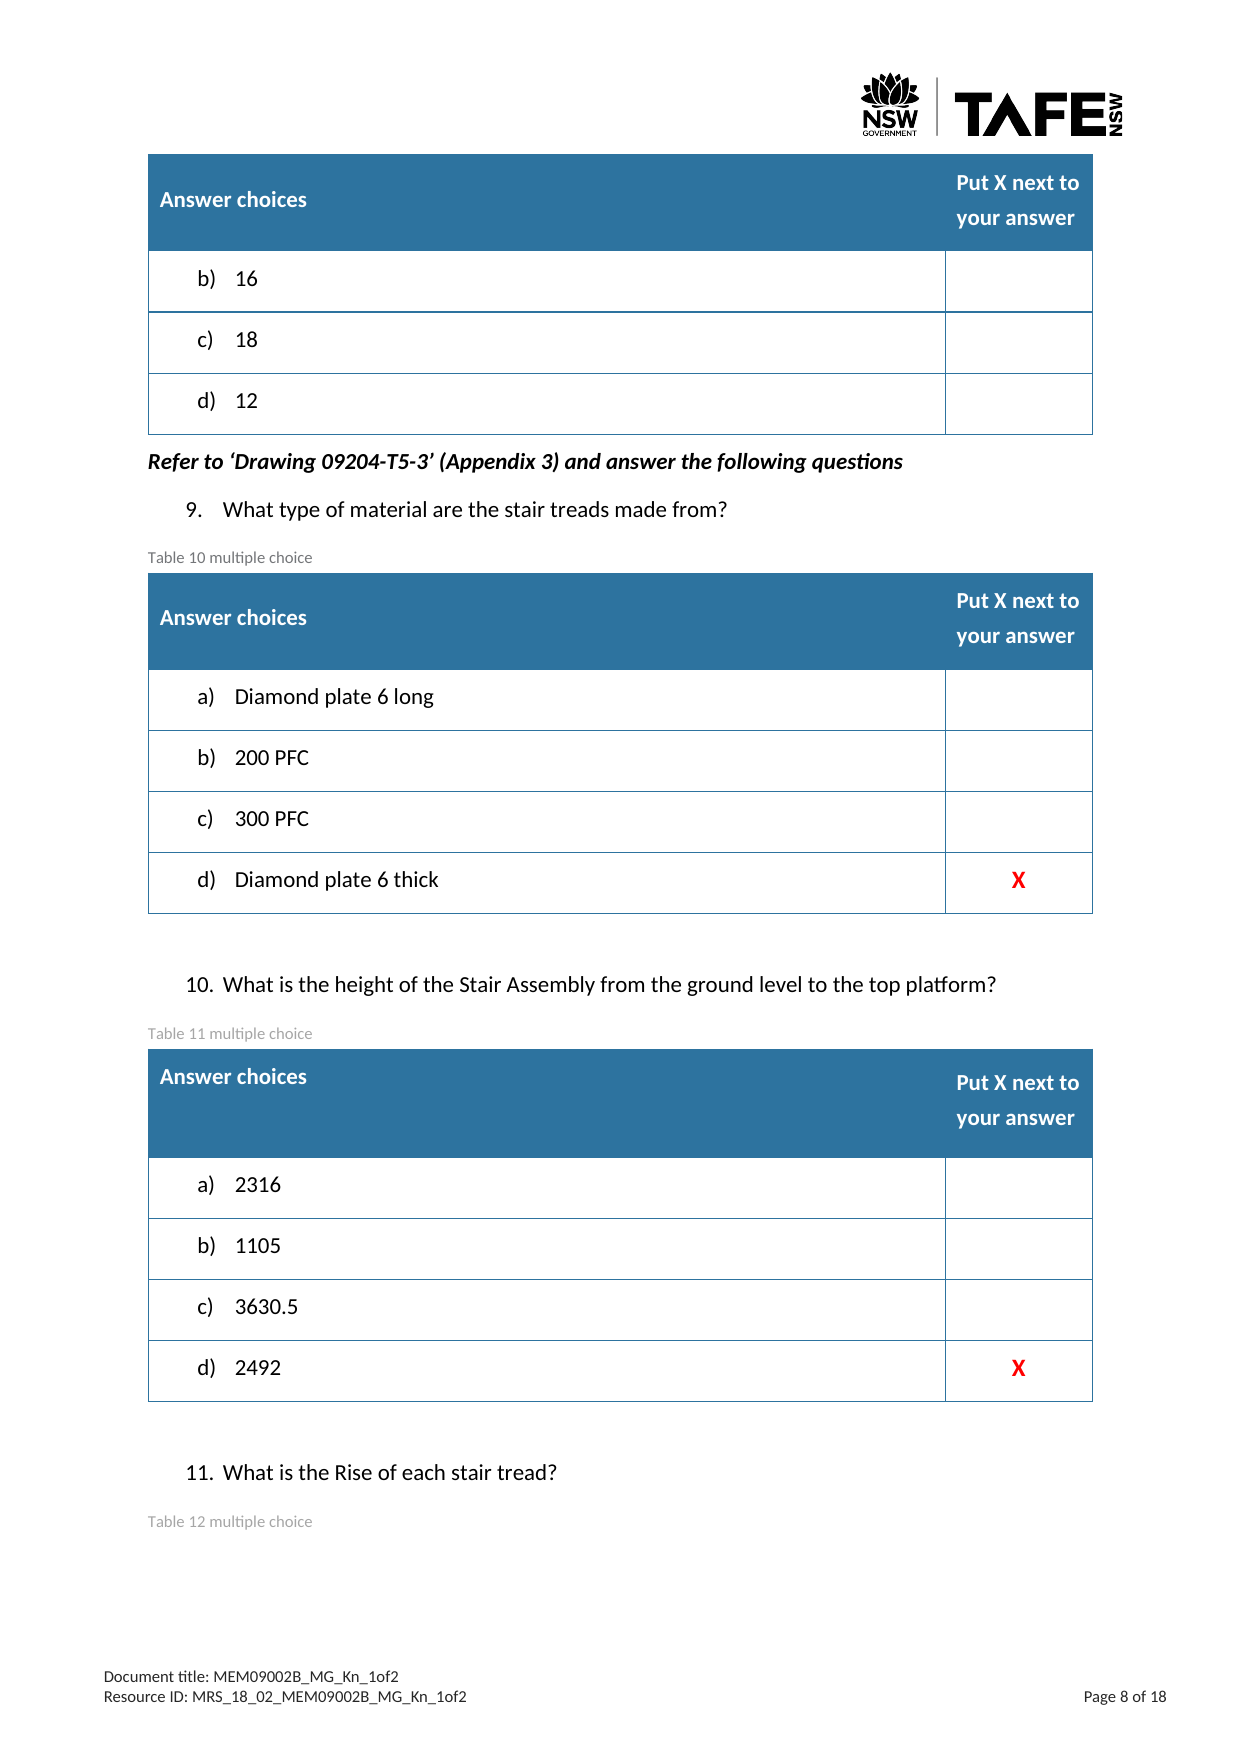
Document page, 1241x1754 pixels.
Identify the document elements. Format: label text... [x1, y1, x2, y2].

table_header Put X next to your answer [946, 155, 1092, 250]
picture [861, 71, 1123, 137]
table_cell 12 [149, 374, 945, 434]
list What is the height of the Stair Assembly from the ground level to the top platform? [185, 970, 1092, 998]
table_header Answer choices [149, 1050, 945, 1157]
table_cell 1105 [149, 1219, 945, 1279]
table_header Answer choices [149, 574, 945, 669]
table_cell [946, 792, 1092, 852]
table_cell Diamond plate 6 long [149, 670, 945, 730]
table_cell [946, 731, 1092, 791]
text Table 11 multiple choice [148, 1023, 1092, 1043]
table_cell [946, 1219, 1092, 1279]
table_cell 18 [149, 313, 945, 372]
list What is the Rise of each stair tread? [185, 1458, 1092, 1486]
table_cell X [946, 1341, 1092, 1401]
table_header Put X next to your answer [946, 574, 1092, 669]
table_cell [946, 374, 1092, 434]
table_cell 300 PFC [149, 792, 945, 852]
list What type of material are the stair treads made from? [185, 495, 1092, 523]
table_cell [946, 670, 1092, 730]
text Table 12 multiple choice [148, 1511, 1092, 1531]
table_cell 200 PFC [149, 731, 945, 791]
table_cell [946, 251, 1092, 311]
table_header Answer choices [149, 155, 945, 250]
text Table 10 multiple choice [148, 548, 1092, 568]
table_cell X [946, 853, 1092, 913]
table_cell [946, 1158, 1092, 1218]
table_cell 16 [149, 251, 945, 311]
text Refer to ‘Drawing 09204-T5-3’ (Appendix 3) and answer the following questions [148, 447, 1092, 475]
table_cell 2492 [149, 1341, 945, 1401]
table_cell [946, 1280, 1092, 1340]
table_cell Diamond plate 6 thick [149, 853, 945, 913]
table_cell 3630.5 [149, 1280, 945, 1340]
table_header Put X next to your answer [946, 1050, 1092, 1157]
table_cell 2316 [149, 1158, 945, 1218]
table_cell [946, 313, 1092, 372]
